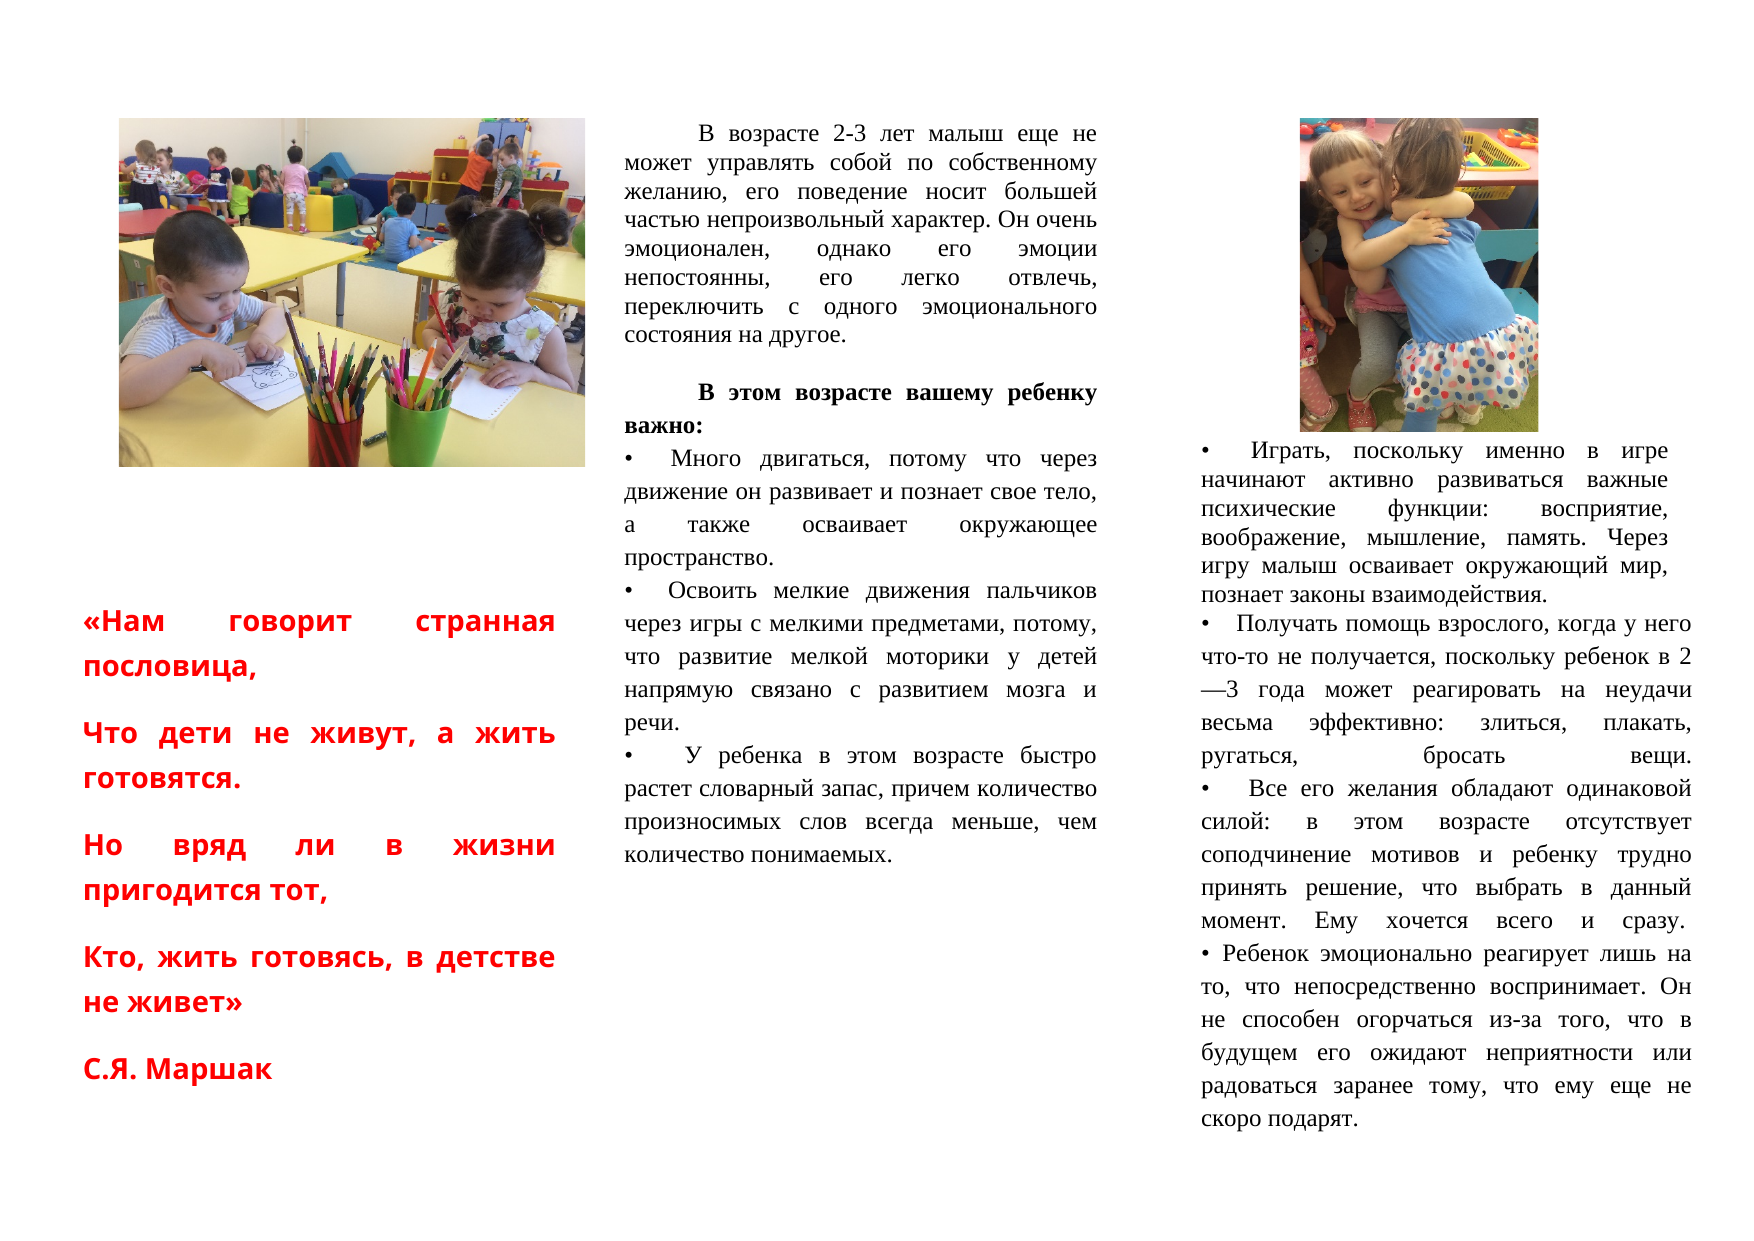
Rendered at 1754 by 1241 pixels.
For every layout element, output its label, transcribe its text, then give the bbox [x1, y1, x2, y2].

text С.Я. Маршак [83, 1048, 556, 1088]
text В возрасте 2-3 лет малыш еще не может управлять собой по собственному желанию, его поведение носит большей частью непроизвольный характер. Он очень эмоционален, однако его эмоции непостоянны, его легко отвлечь, переключить с одного эмоционального состояния на другое. [624, 118, 1097, 348]
text • Играть, поскольку именно в игре начинают активно развиваться важные психические функции: восприятие, воображение, мышление, память. Через игру малыш осваивает окружающий мир, познает законы взаимодействия. [1201, 435, 1668, 608]
text Но вряд ли в жизни пригодится тот, [83, 824, 556, 909]
picture [118, 118, 586, 467]
text «Нам говорит странная пословица, [83, 600, 556, 685]
text Кто, жить готовясь, в детстве не живет» [83, 936, 556, 1021]
text В этом возрасте вашему ребенку важно: • Много двигаться, потому что через движение он развивает и познает свое тело, а также осваивает окружающее пространство. • Освоить мелкие движения пальчиков через игры с мелкими предметами, потому, что развитие мелкой моторики у детей напрямую связано с развитием мозга и речи. • У ребенка в этом возрасте быстро растет словарный запас, причем количество произносимых слов всегда меньше, чем количество понимаемых. [624, 377, 1097, 868]
picture [1299, 118, 1539, 432]
text • Получать помощь взрослого, когда у него что-то не получается, поскольку ребенок в 2—3 года может реагировать на неудачи весьма эффективно: злиться, плакать, ругаться, бросать вещи. • Все его желания обладают одинаковой силой: в этом возрасте отсутствует соподчинение мотивов и ребенку трудно принять решение, что выбрать в данный момент. Ему хочется всего и сразу. • Ребенок эмоционально реагирует лишь на то, что непосредственно воспринимает. Он не способен огорчаться из-за того, что в будущем его ожидают неприятности или радоваться заранее тому, что ему еще не скоро подарят. [1201, 608, 1692, 1132]
text Что дети не живут, а жить готовятся. [83, 712, 556, 797]
